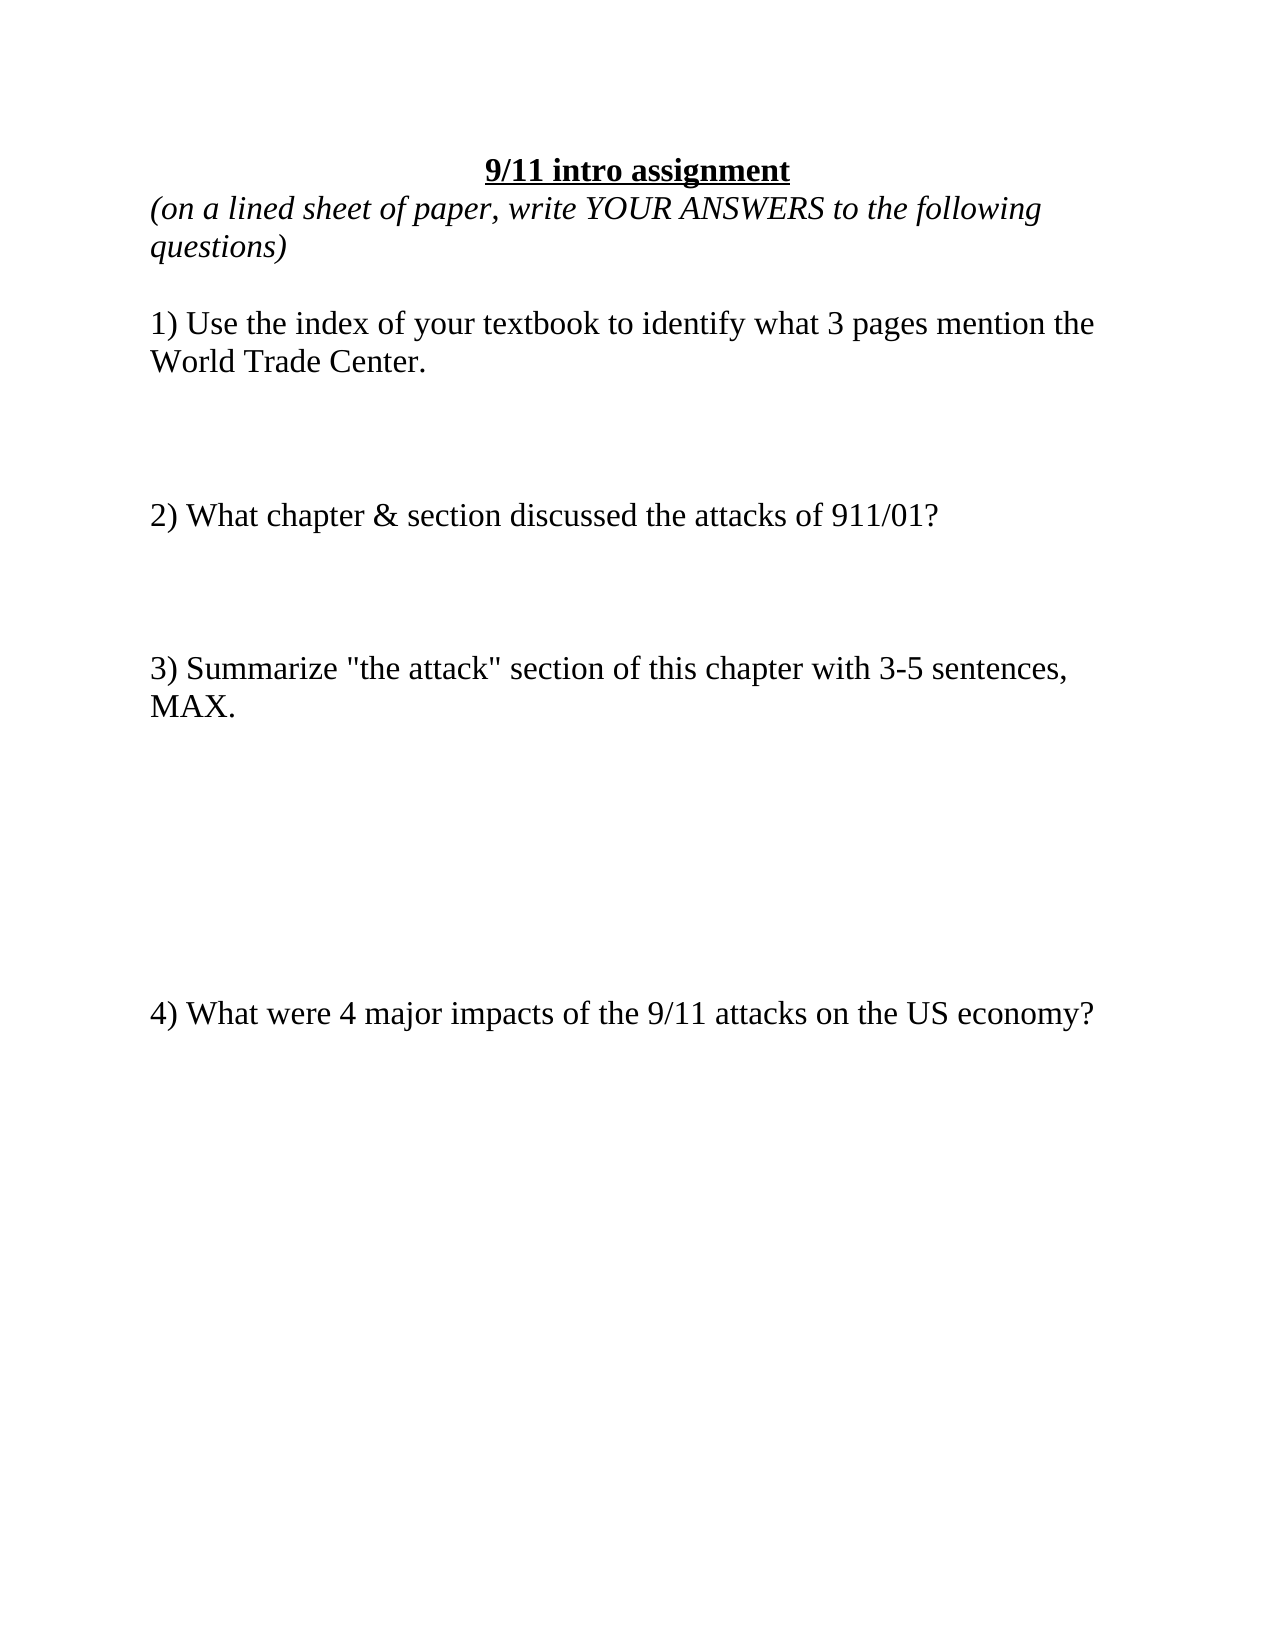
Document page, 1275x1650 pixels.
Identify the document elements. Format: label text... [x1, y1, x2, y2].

text 9/11 intro assignment [150, 150, 1125, 188]
text (on a lined sheet of paper, write YOUR ANSWERS to the following questions) [150, 188, 1125, 265]
text 3) Summarize "the attack" section of this chapter with 3-5 sentences, MAX. [150, 648, 1125, 725]
text 1) Use the index of your textbook to identify what 3 pages mention the World Trade Center. [150, 303, 1125, 380]
text 4) What were 4 major impacts of the 9/11 attacks on the US economy? [150, 993, 1125, 1032]
text 2) What chapter & section discussed the attacks of 911/01? [150, 495, 1125, 533]
